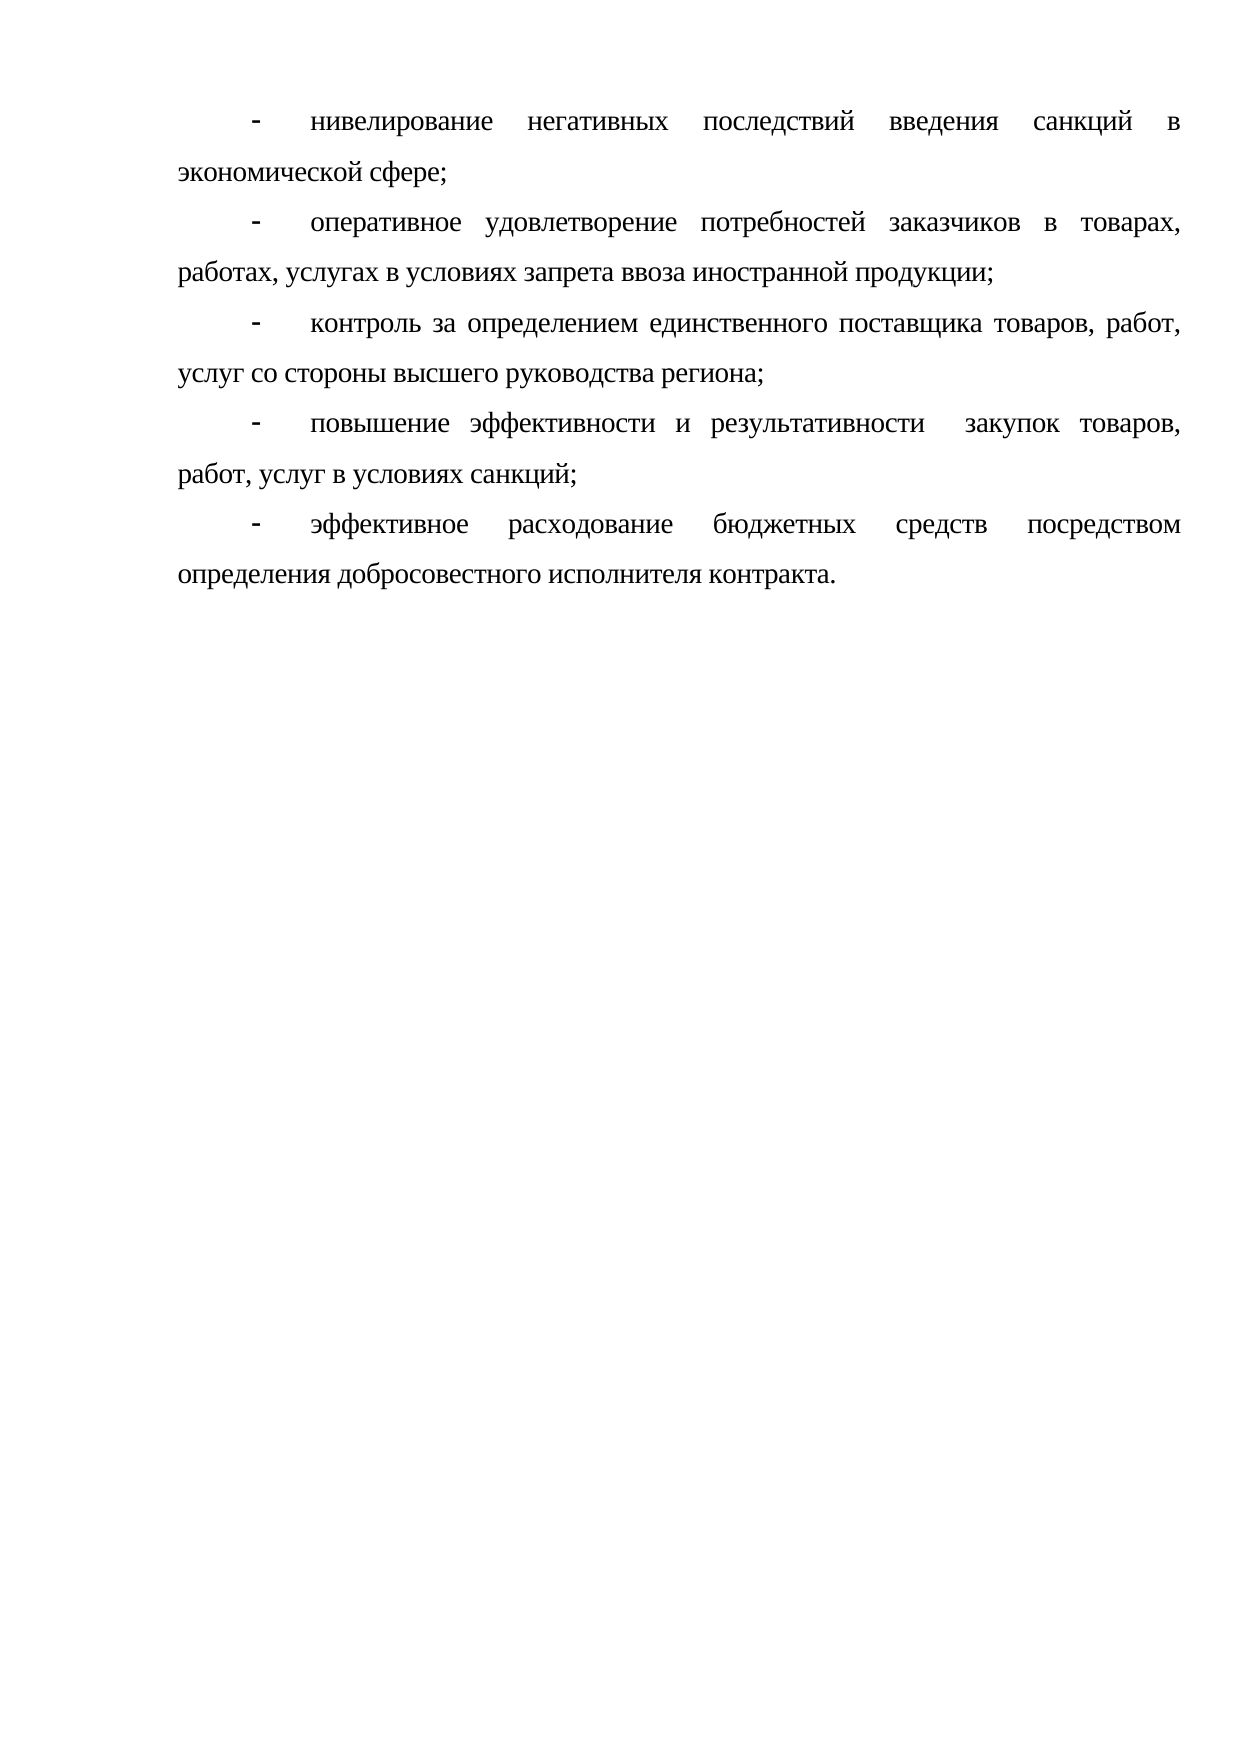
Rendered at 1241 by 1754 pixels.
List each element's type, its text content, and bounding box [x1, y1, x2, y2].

list эффективное расходование бюджетных средств посредством определения добросовестного исполнителя контракта. [177, 506, 1181, 590]
list нивелирование негативных последствий введения санкций в экономической сфере; [177, 103, 1181, 187]
list контроль за определением единственного поставщика товаров, работ, услуг со стороны высшего руководства региона; [177, 305, 1181, 389]
list повышение эффективности и результативности закупок товаров, работ, услуг в условиях санкций; [177, 406, 1181, 489]
list оперативное удовлетворение потребностей заказчиков в товарах, работах, услугах в условиях запрета ввоза иностранной продукции; [177, 204, 1181, 288]
